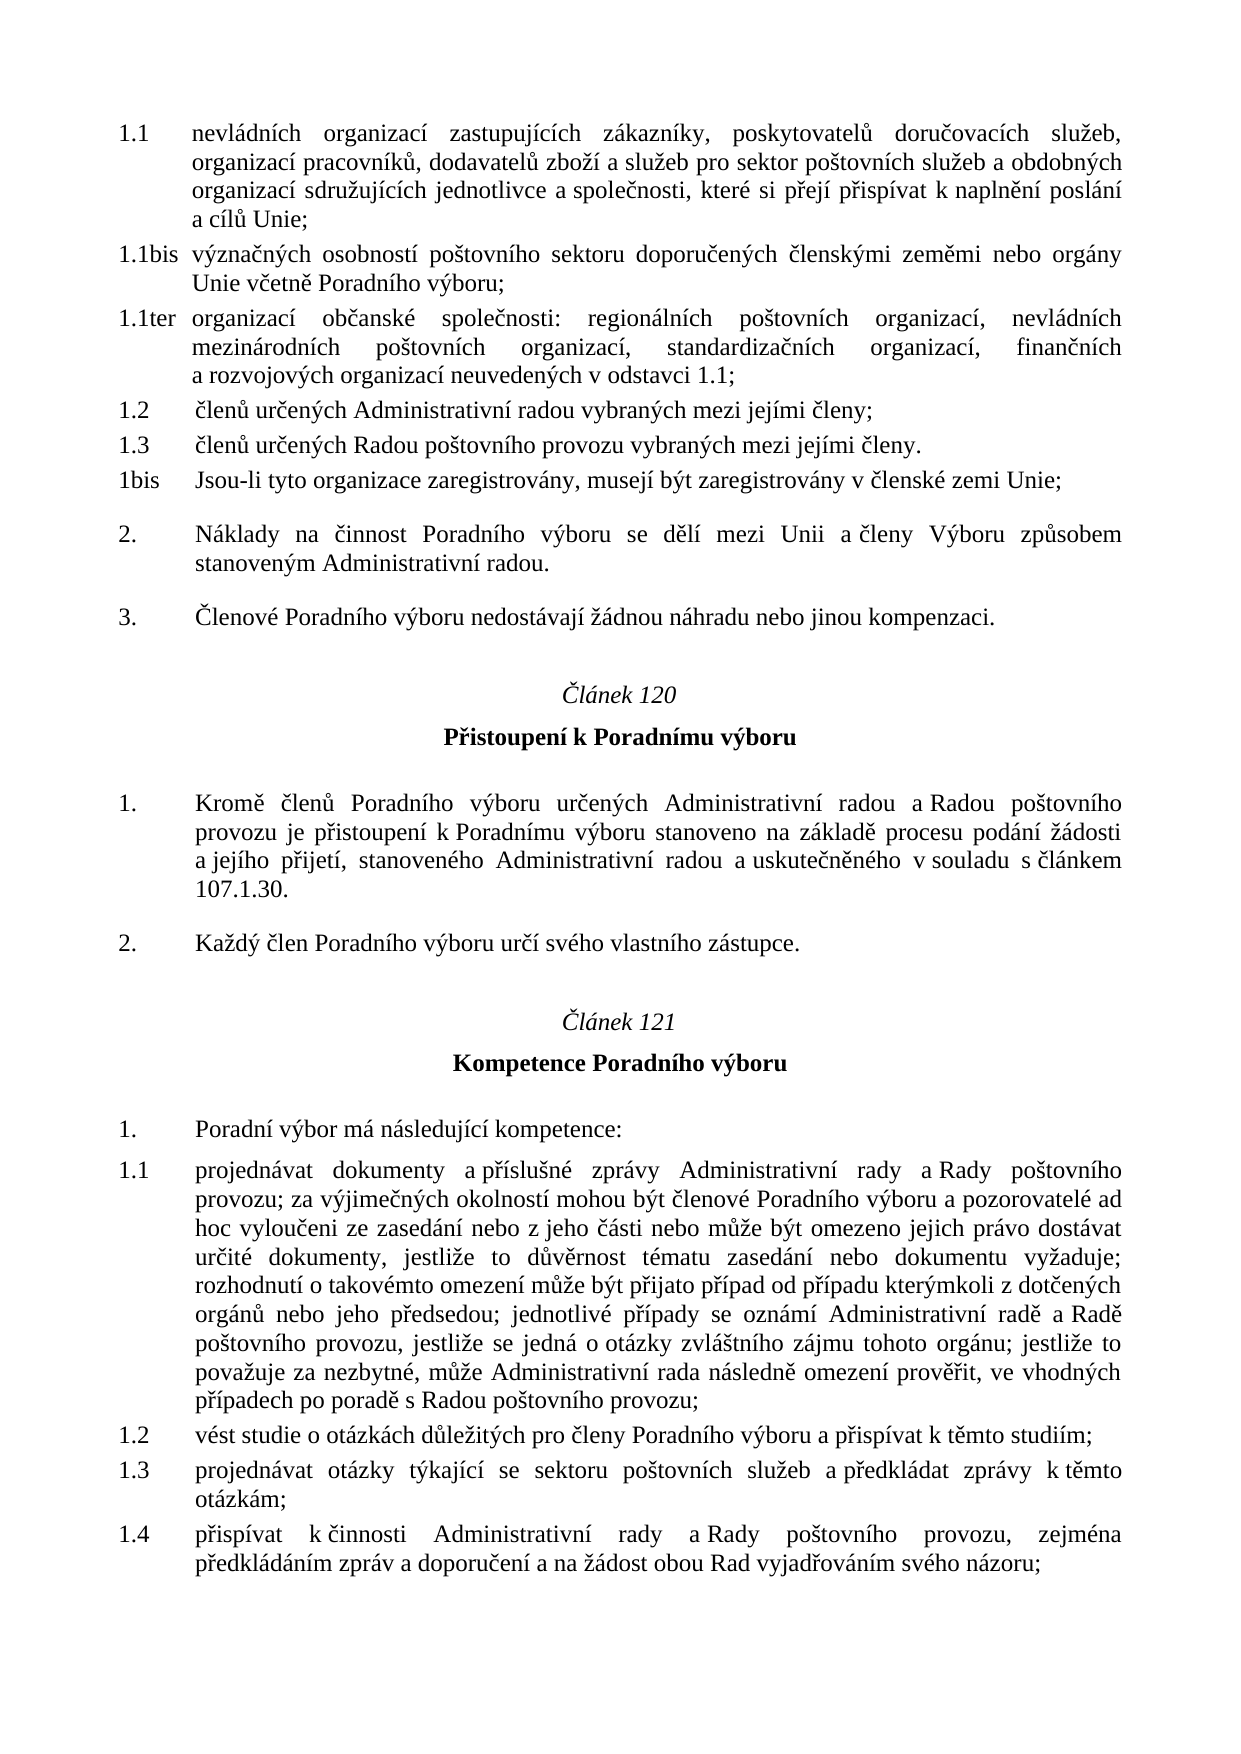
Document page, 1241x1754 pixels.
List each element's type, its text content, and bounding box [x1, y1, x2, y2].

text Kompetence Poradního výboru [118, 1048, 1122, 1077]
text 1.2 členů určených Administrativní radou vybraných mezi jejími členy; [118, 396, 1122, 424]
text 1.1 projednávat dokumenty a příslušné zprávy Administrativní rady a Rady poštovního provozu; za výjimečných okolností mohou být členové Poradního výboru a pozorovatelé ad hoc vyloučeni ze zasedání nebo z jeho části nebo může být omezeno jejich právo dostávat určité dokumenty, jestliže to důvěrnost tématu zasedání nebo dokumentu vyžaduje; rozhodnutí o takovémto omezení může být přijato případ od případu kterýmkoli z dotčených orgánů nebo jeho předsedou; jednotlivé případy se oznámí Administrativní radě a Radě poštovního provozu, jestliže se jedná o otázky zvláštního zájmu tohoto orgánu; jestliže to považuje za nezbytné, může Administrativní rada následně omezení prověřit, ve vhodných případech po poradě s Radou poštovního provozu; [118, 1156, 1122, 1414]
text 1.1bis význačných osobností poštovního sektoru doporučených členskými zeměmi nebo orgány Unie včetně Poradního výboru; [118, 239, 1122, 297]
text 1.4 přispívat k činnosti Administrativní rady a Rady poštovního provozu, zejména předkládáním zpráv a doporučení a na žádost obou Rad vyjadřováním svého názoru; [118, 1519, 1122, 1577]
list Členové Poradního výboru nedostávají žádnou náhradu nebo jinou kompenzaci. [118, 602, 1122, 631]
text Článek 121 [118, 1007, 1122, 1036]
text 1.3 členů určených Radou poštovního provozu vybraných mezi jejími členy. [118, 431, 1122, 459]
list nevládních organizací zastupujících zákazníky, poskytovatelů doručovacích služeb, organizací pracovníků, dodavatelů zboží a služeb pro sektor poštovních služeb a obdobných organizací sdružujících jednotlivce a společnosti, které si přejí přispívat k naplnění poslání a cílů Unie; [118, 118, 1122, 233]
list Kromě členů Poradního výboru určených Administrativní radou a Radou poštovního provozu je přistoupení k Poradnímu výboru stanoveno na základě procesu podání žádosti a jejího přijetí, stanoveného Administrativní radou a uskutečněného v souladu s článkem 107.1.30. [118, 788, 1122, 903]
text 1bis Jsou-li tyto organizace zaregistrovány, musejí být zaregistrovány v členské zemi Unie; [118, 466, 1122, 494]
list Každý člen Poradního výboru určí svého vlastního zástupce. [118, 928, 1122, 957]
text Přistoupení k Poradnímu výboru [118, 722, 1122, 751]
text 1.3 projednávat otázky týkající se sektoru poštovních služeb a předkládat zprávy k těmto otázkám; [118, 1456, 1122, 1513]
text 1.2 vést studie o otázkách důležitých pro členy Poradního výboru a přispívat k těmto studiím; [118, 1421, 1122, 1449]
text Článek 120 [118, 681, 1122, 709]
list Náklady na činnost Poradního výboru se dělí mezi Unii a členy Výboru způsobem stanoveným Administrativní radou. [118, 519, 1122, 577]
list Poradní výbor má následující kompetence: [118, 1114, 1122, 1143]
text 1.1ter organizací občanské společnosti: regionálních poštovních organizací, nevládních mezinárodních poštovních organizací, standardizačních organizací, finančních a rozvojových organizací neuvedených v odstavci 1.1; [118, 303, 1122, 389]
